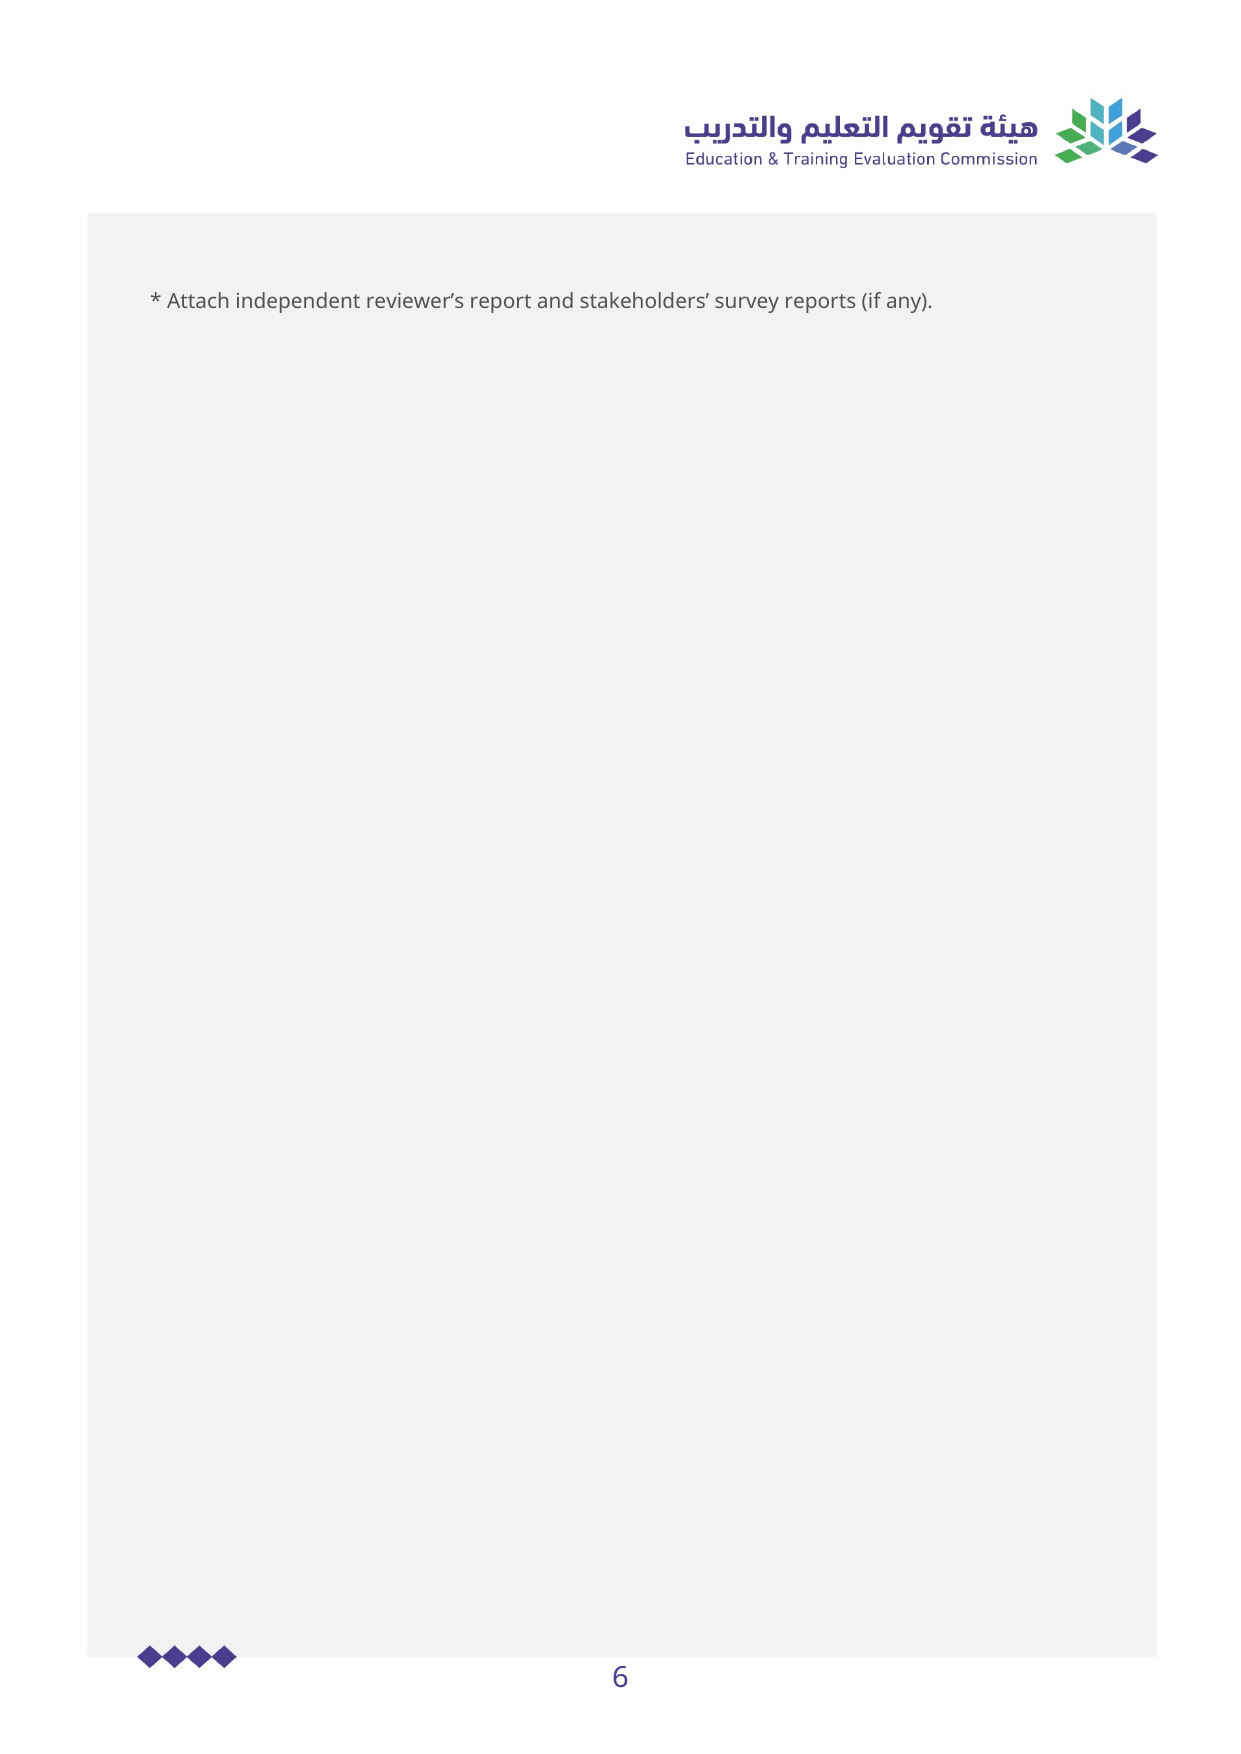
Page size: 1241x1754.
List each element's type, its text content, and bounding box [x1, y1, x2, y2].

picture [3, 1, 1241, 1753]
text * Attach independent reviewer’s report and stakeholders’ survey reports (if any). [150, 286, 1090, 314]
